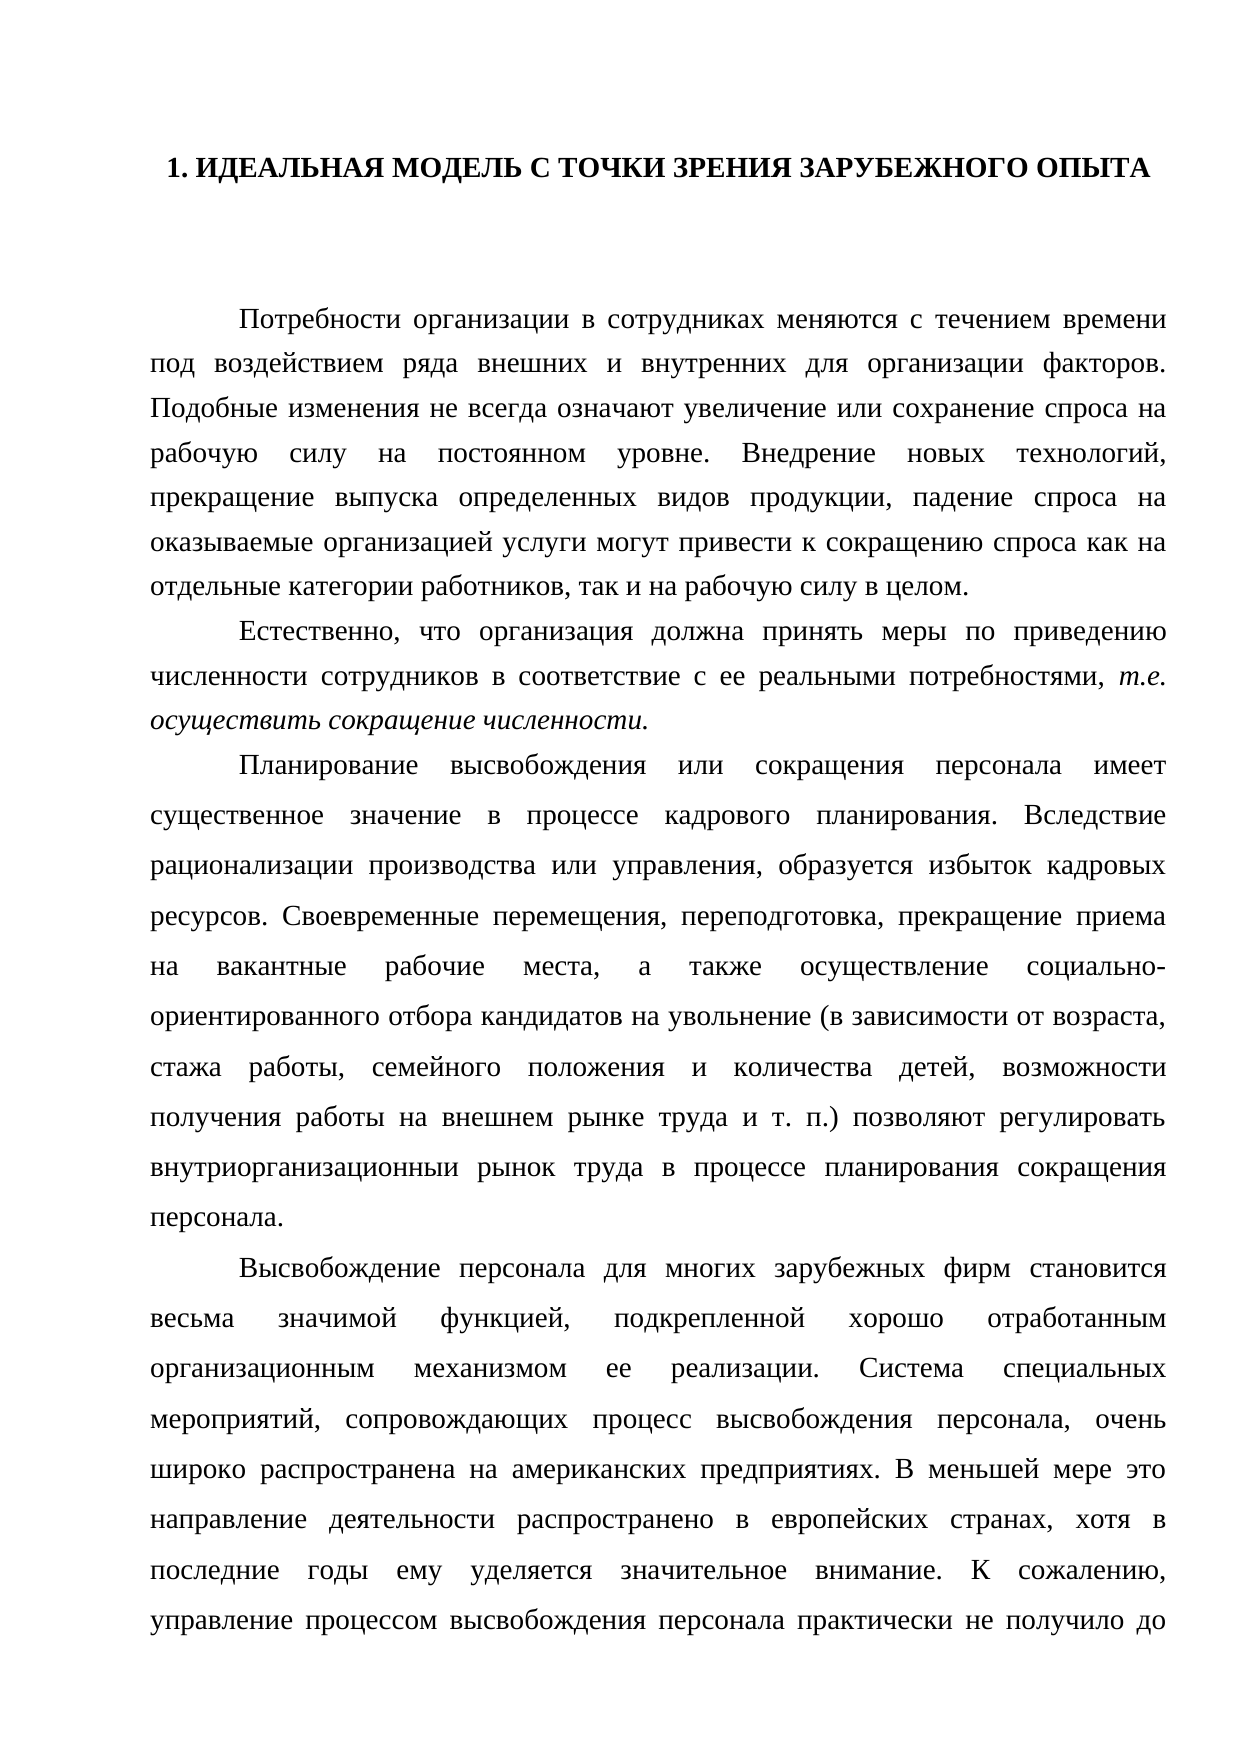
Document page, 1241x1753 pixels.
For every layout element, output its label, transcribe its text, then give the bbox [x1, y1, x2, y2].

text Потребности организации в сотрудниках меняются с течением времени под воздействием ряда внешних и внутренних для организации факторов. Подобные изменения не всегда означают увеличение или сохранение спроса на рабочую силу на постоянном уровне. Внедрение новых технологий, прекращение выпуска определенных видов продукции, падение спроса на оказываемые организацией услуги могут привести к сокращению спроса как на отдельные категории работников, так и на рабочую силу в целом. [150, 301, 1167, 602]
text 1. ИДЕАЛЬНАЯ МОДЕЛЬ С ТОЧКИ ЗРЕНИЯ ЗАРУБЕЖНОГО ОПЫТА [150, 150, 1167, 183]
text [150, 1250, 1167, 1636]
text Естественно, что организация должна принять меры по приведению численности сотрудников в соответствие с ее реальными потребностями, т.е. осуществить сокращение численности. [150, 613, 1167, 736]
text Планирование высвобождения или сокращения персонала имеет существенное значение в процессе кадрового планирования. Вследствие рационализации производства или управления, образуется избыток кадровых ресурсов. Своевременные перемещения, переподготовка, прекращение приема на вакантные рабочие места, а также осуществление социально-ориентированного отбора кандидатов на увольнение (в зависимости от возраста, стажа работы, семейного положения и количества детей, возможности получения работы на внешнем рынке труда и т. п.) позволяют регулировать внутриорганизационныи рынок труда в процессе планирования сокращения персонала. [150, 747, 1167, 1233]
